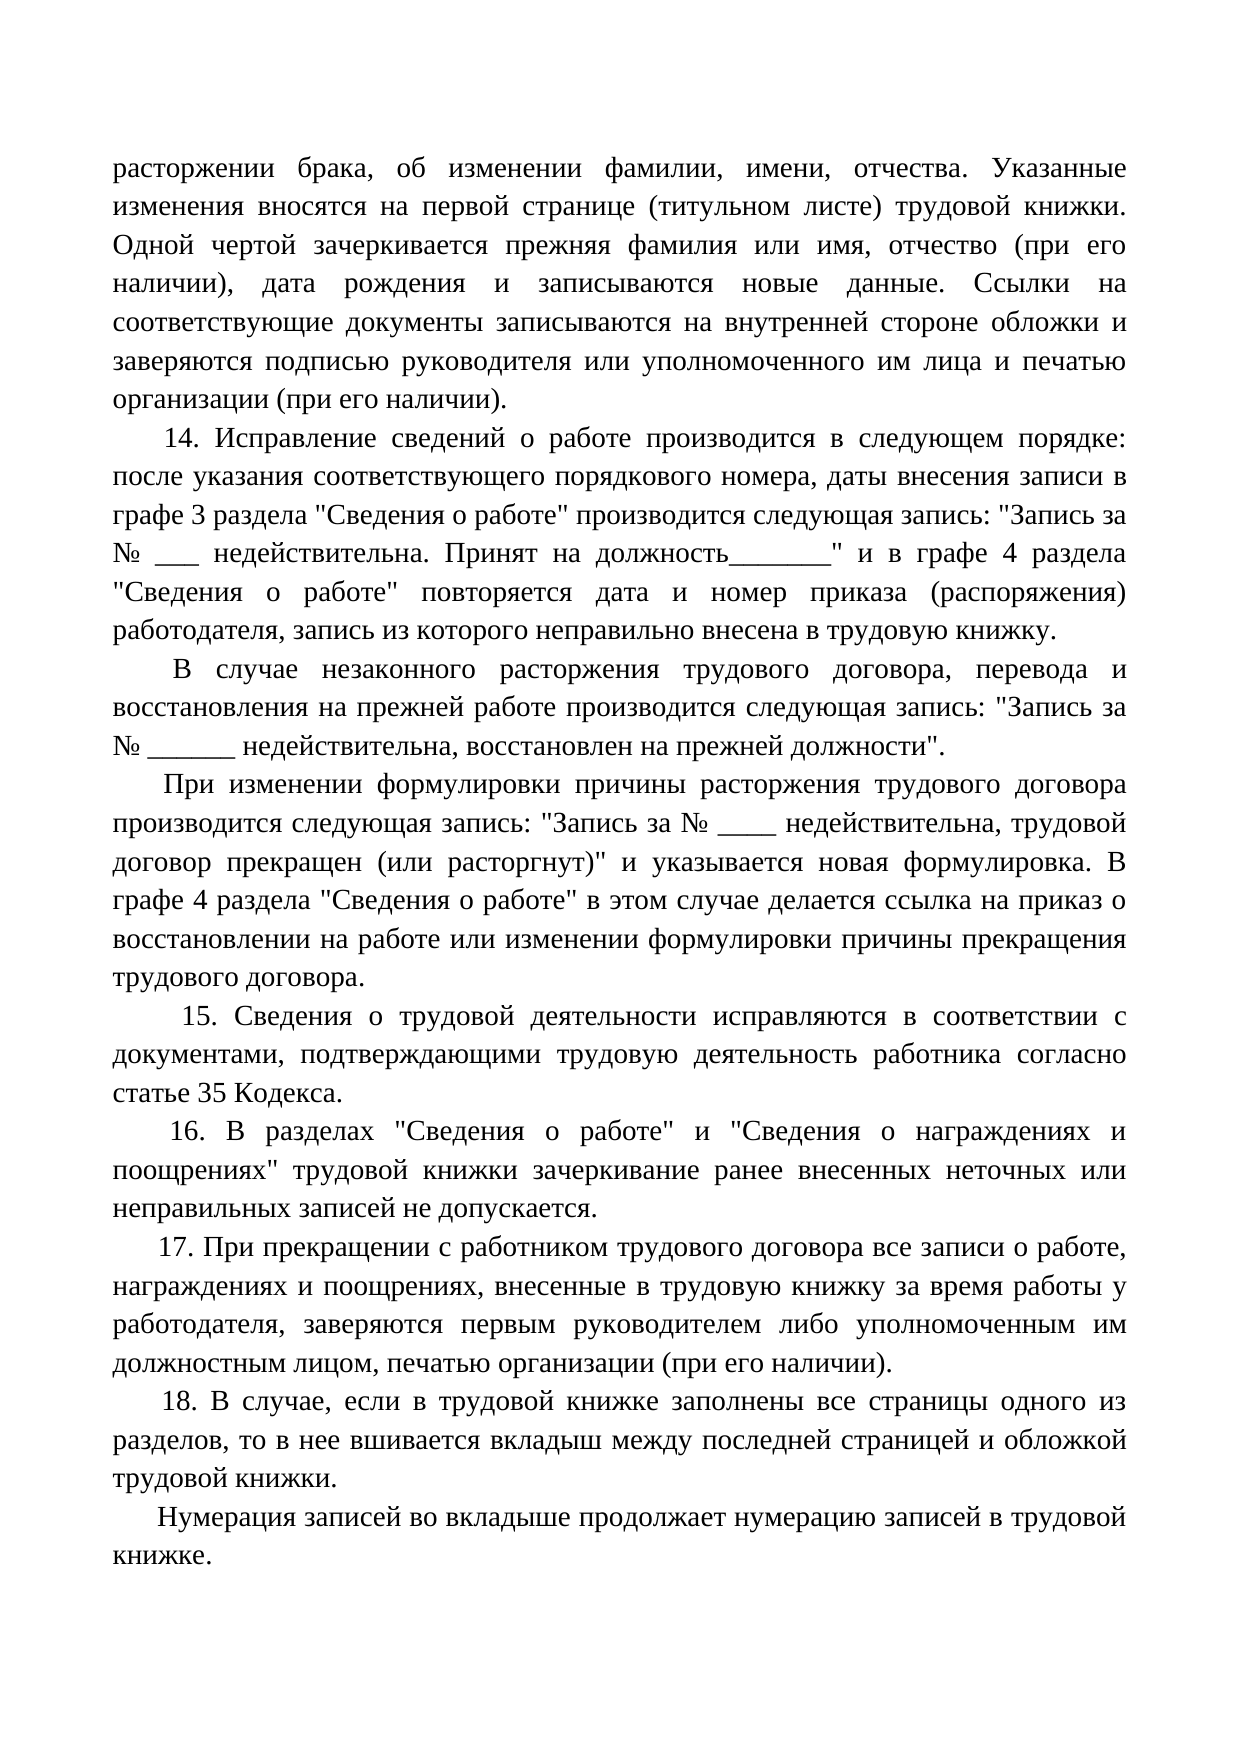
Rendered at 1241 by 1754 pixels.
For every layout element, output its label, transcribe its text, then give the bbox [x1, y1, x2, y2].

text При изменении формулировки причины расторжения трудового договора производится следующая запись: "Запись за № ____ недействительна, трудовой договор прекращен (или расторгнут)" и указывается новая формулировка. В графе 4 раздела "Сведения о работе" в этом случае делается ссылка на приказ о восстановлении на работе или изменении формулировки причины прекращения трудового договора. [112, 767, 1128, 993]
text 14. Исправление сведений о работе производится в следующем порядке: после указания соответствующего порядкового номера, даты внесения записи в графе 3 раздела "Сведения о работе" производится следующая запись: "Запись за № ___ недействительна. Принят на должность_______" и в графе 4 раздела "Сведения о работе" повторяется дата и номер приказа (распоряжения) работодателя, запись из которого неправильно внесена в трудовую книжку. [112, 420, 1128, 646]
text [112, 150, 1128, 415]
text 16. В разделах "Сведения о работе" и "Сведения о награждениях и поощрениях" трудовой книжки зачеркивание ранее внесенных неточных или неправильных записей не допускается. [112, 1113, 1128, 1224]
text В случае незаконного расторжения трудового договора, перевода и восстановления на прежней работе производится следующая запись: "Запись за № ______ недействительна, восстановлен на прежней должности". [112, 651, 1128, 762]
text 18. В случае, если в трудовой книжке заполнены все страницы одного из разделов, то в нее вшивается вкладыш между последней страницей и обложкой трудовой книжки. [112, 1383, 1128, 1494]
text 15. Сведения о трудовой деятельности исправляются в соответствии с документами, подтверждающими трудовую деятельность работника согласно статье 35 Кодекса. [112, 998, 1128, 1108]
text Нумерация записей во вкладыше продолжает нумерацию записей в трудовой книжке. [112, 1499, 1128, 1571]
text 17. При прекращении с работником трудового договора все записи о работе, награждениях и поощрениях, внесенные в трудовую книжку за время работы у работодателя, заверяются первым руководителем либо уполномоченным им должностным лицом, печатью организации (при его наличии). [112, 1229, 1128, 1378]
